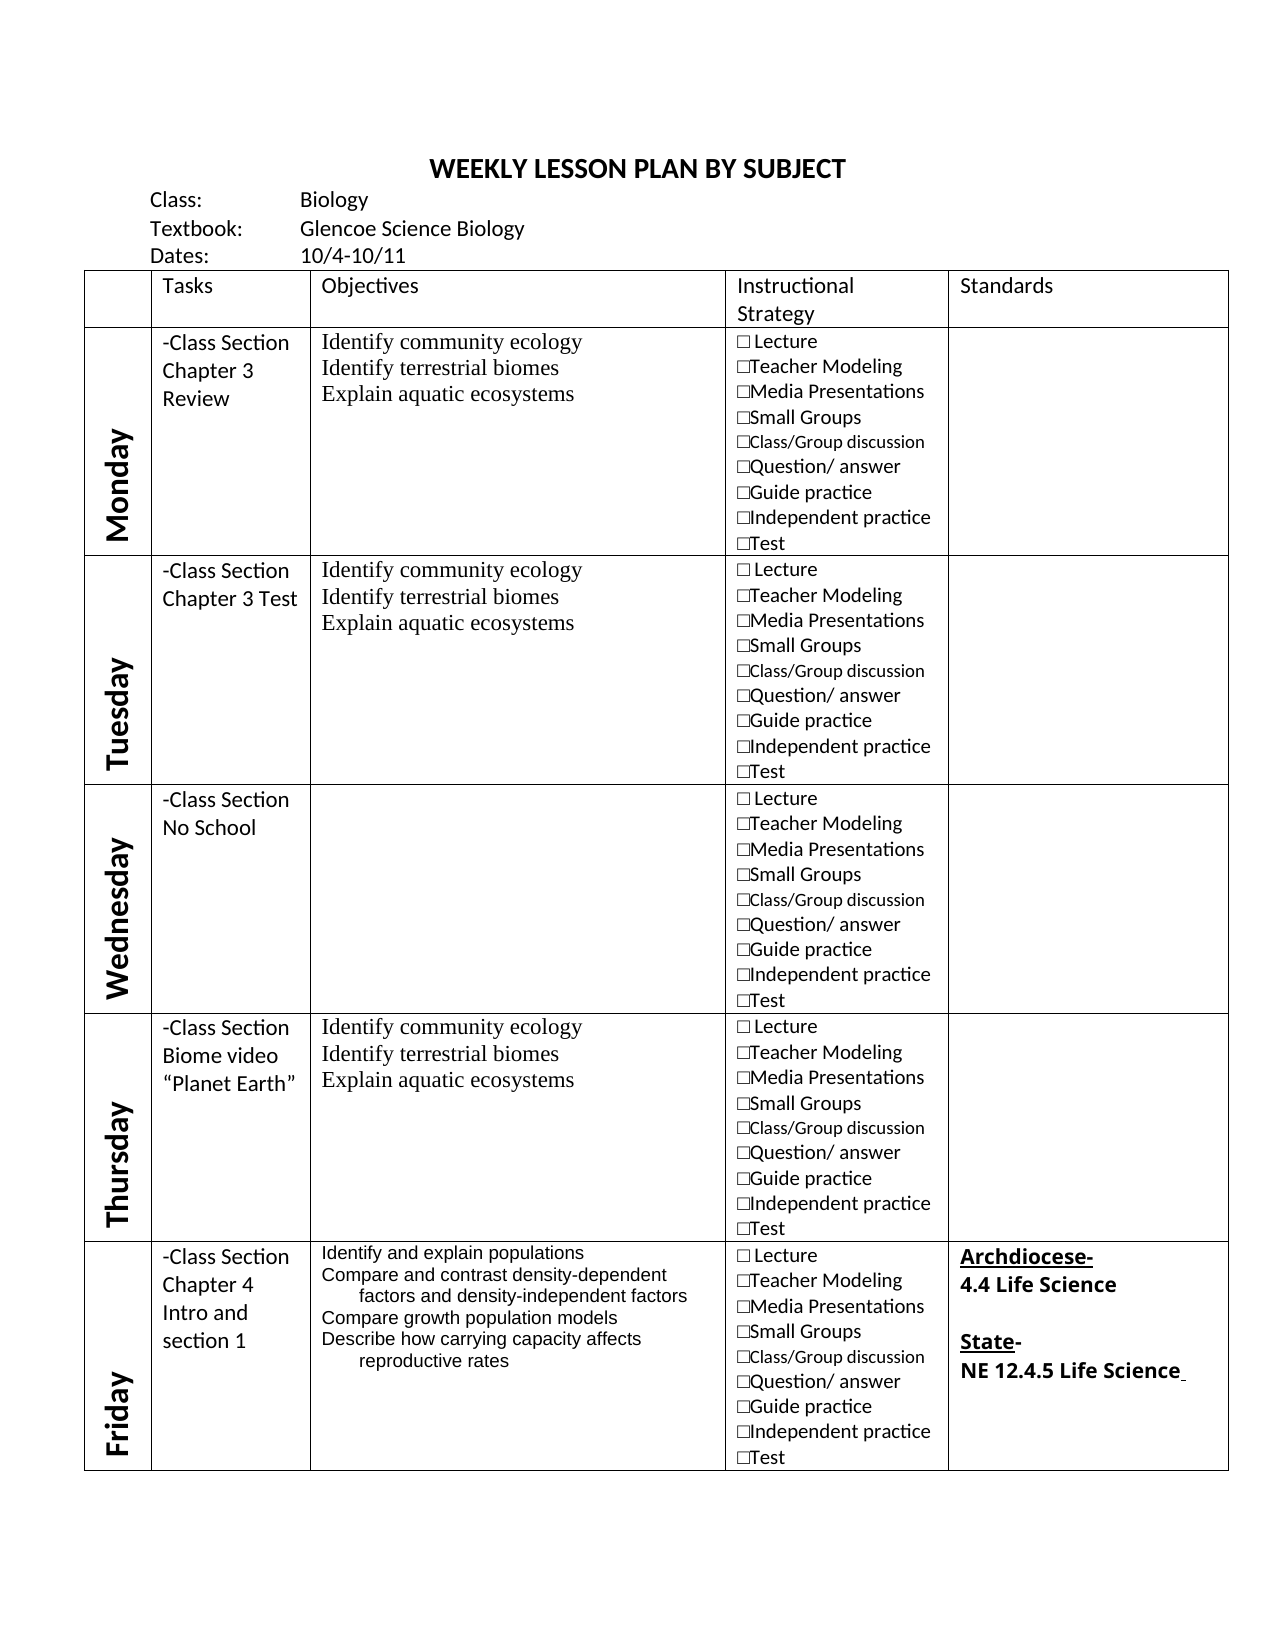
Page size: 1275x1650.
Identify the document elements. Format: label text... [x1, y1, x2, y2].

table_cell -Class Section Chapter 3 Review [152, 328, 310, 555]
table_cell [726, 328, 948, 555]
table_cell -Class Section Biome video “Planet Earth” [152, 1014, 310, 1241]
text Class: Biology [150, 186, 1125, 214]
table_cell [311, 785, 725, 1012]
text WEEKLY LESSON PLAN BY SUBJECT [150, 150, 1125, 186]
table_header [85, 271, 151, 327]
table_cell Identify community ecology Identify terrestrial biomes Explain aquatic ecosystems [311, 556, 725, 784]
table_header Standards [949, 271, 1228, 327]
table_header Instructional Strategy [726, 271, 948, 327]
table_header Objectives [311, 271, 725, 327]
table_cell -Class Section Chapter 4 Intro and section 1 [152, 1242, 310, 1469]
table_cell [949, 556, 1228, 784]
table_cell Archdiocese- 4.4 Life Science State- NE 12.4.5 Life Science [949, 1242, 1228, 1469]
table_cell □ Lecture □Teacher Modeling □Media Presentations □Small Groups □Class/Group discussion □Question/ answer □Guide practice □Independent practice □Test [726, 1242, 948, 1469]
table_cell Thursday [85, 1014, 151, 1241]
table_cell Wednesday [85, 785, 151, 1012]
table_cell [949, 328, 1228, 555]
text Textbook: Glencoe Science Biology [150, 214, 1125, 242]
table_header Tasks [152, 271, 310, 327]
table_cell Tuesday [85, 556, 151, 784]
text Dates: 10/4-10/11 [150, 242, 1125, 270]
table_cell [949, 785, 1228, 1012]
table_cell □ Lecture □Teacher Modeling □Media Presentations □Small Groups □Class/Group discussion □Question/ answer □Guide practice □Independent practice □Test [726, 785, 948, 1012]
table_cell □ Lecture □Teacher Modeling □Media Presentations □Small Groups □Class/Group discussion □Question/ answer □Guide practice □Independent practice □Test [726, 556, 948, 784]
table_cell □ Lecture □Teacher Modeling □Media Presentations □Small Groups □Class/Group discussion □Question/ answer □Guide practice □Independent practice □Test [726, 1014, 948, 1241]
table_cell Identify community ecology Identify terrestrial biomes Explain aquatic ecosystems [311, 1014, 725, 1241]
table_cell -Class Section No School [152, 785, 310, 1012]
table_cell Identify and explain populations Compare and contrast density-dependent factors and density-independent factors Compare growth population models Describe how carrying capacity affects reproductive rates [311, 1242, 725, 1469]
table_cell Friday [85, 1242, 151, 1469]
table_cell Identify community ecology Identify terrestrial biomes Explain aquatic ecosystems [311, 328, 725, 555]
table_cell Monday [85, 328, 151, 555]
table_cell -Class Section Chapter 3 Test [152, 556, 310, 784]
table_cell [949, 1014, 1228, 1241]
